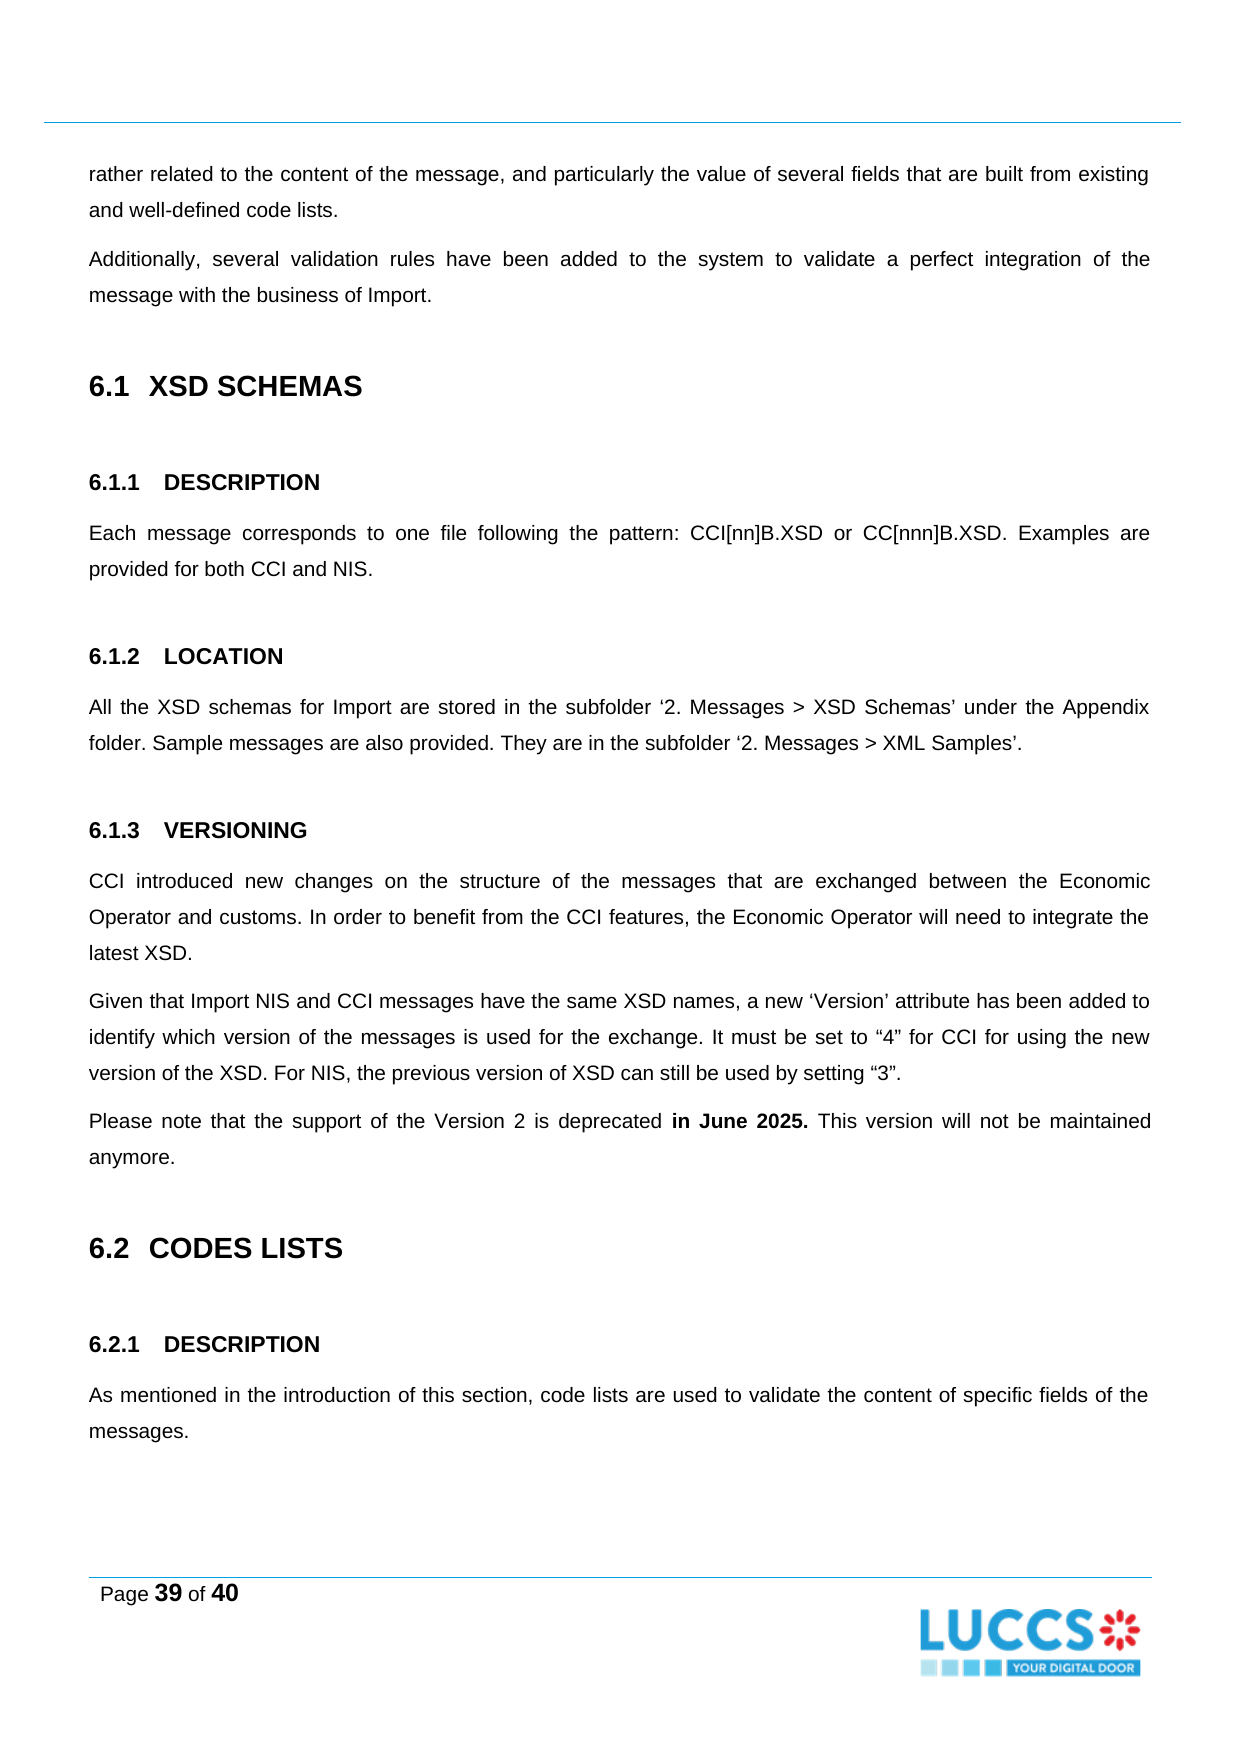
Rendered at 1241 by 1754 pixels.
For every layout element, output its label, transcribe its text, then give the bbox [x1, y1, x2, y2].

text Additionally, several validation rules have been added to the system to validate a perfect integration of the message with the business of Import. [89, 247, 1152, 307]
subtitle Versioning [89, 817, 1152, 843]
text Given that Import NIS and CCI messages have the same XSD names, a new ‘Version’ attribute has been added to identify which version of the messages is used for the exchange. It must be set to “4” for CCI for using the new version of the XSD. For NIS, the previous version of XSD can still be used by setting “3”. [89, 989, 1152, 1085]
subtitle Location [89, 643, 1152, 669]
subtitle XSD schemas [89, 368, 1152, 402]
picture [920, 1609, 1141, 1677]
subtitle Codes lists [89, 1231, 1152, 1264]
subtitle Description [89, 469, 1152, 495]
text Please note that the support of the Version 2 is deprecated in June 2025. This version will not be maintained anymore. [89, 1109, 1152, 1169]
text As mentioned in the introduction of this section, code lists are used to validate the content of specific fields of the messages. [89, 1383, 1152, 1443]
text All the XSD schemas for Import are stored in the subfolder ‘2. Messages > XSD Schemas’ under the Appendix folder. Sample messages are also provided. They are in the subfolder ‘2. Messages > XML Samples’. [89, 695, 1152, 754]
text Each message corresponds to one file following the pattern: CCI[nn]B.XSD or CC[nnn]B.XSD. Examples are provided for both CCI and NIS. [89, 521, 1152, 581]
subtitle Description [89, 1331, 1152, 1358]
text CCI introduced new changes on the structure of the messages that are exchanged between the Economic Operator and customs. In order to benefit from the CCI features, the Economic Operator will need to integrate the latest XSD. [89, 868, 1152, 964]
